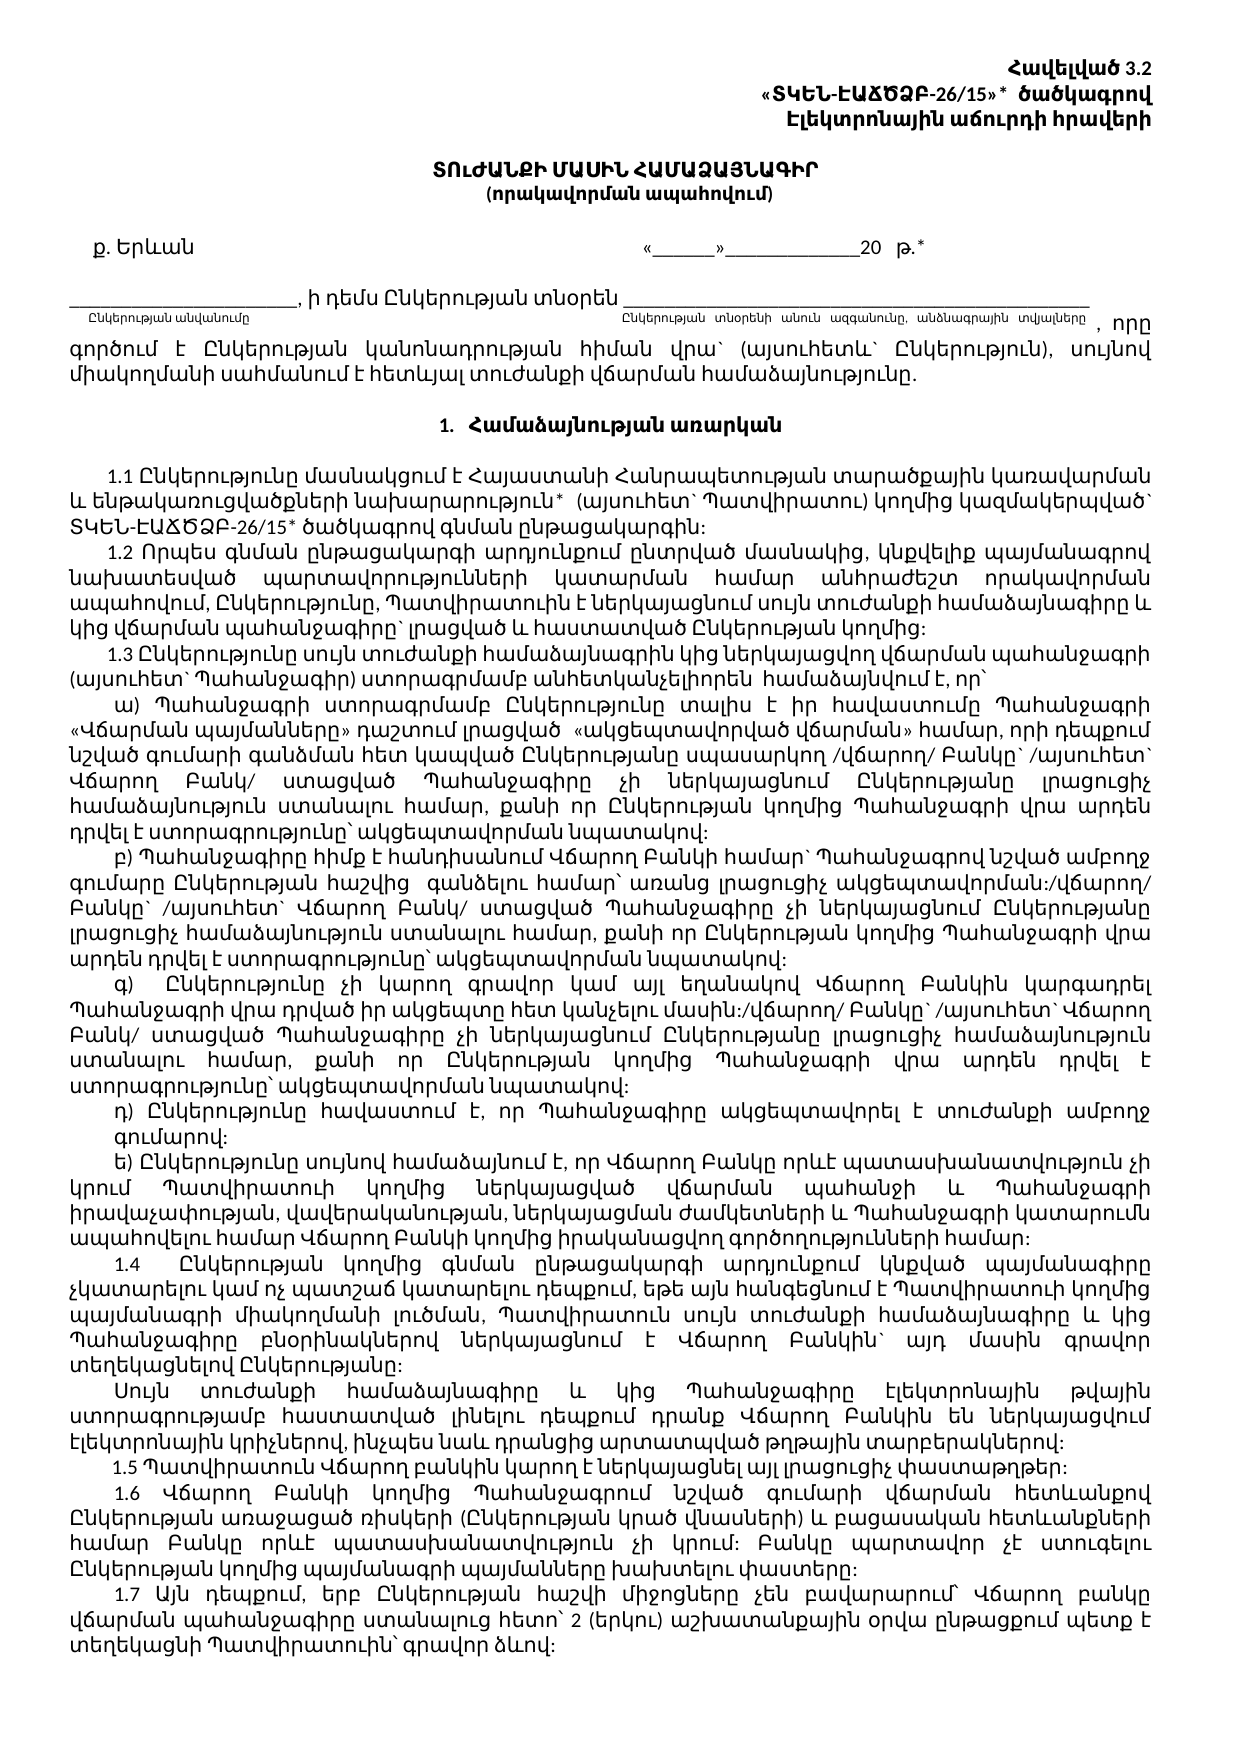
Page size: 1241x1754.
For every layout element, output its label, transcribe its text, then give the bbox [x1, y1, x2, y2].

text 1.1 Ընկերությունը մասնակցում է Հայաստանի Հանրապետության տարածքային կառավարման և ենթակառուցվածքների նախարարություն* (այսուհետ` Պատվիրատու) կողմից կազմակերպված` ՏԿԵՆ-ԷԱՃԾՁԲ-26/15* ծածկագրով գնման ընթացակարգին: [69, 463, 1152, 539]
text 1.4 Ընկերության կողմից գնման ընթացակարգի արդյունքում կնքված պայմանագիրը չկատարելու կամ ոչ պատշաճ կատարելու դեպքում, եթե այն հանգեցնում է Պատվիրատուի կողմից պայմանագրի միակողմանի լուծման, Պատվիրատուն սույն տուժանքի համաձայնագիրը և կից Պահանջագիրը բնօրինակներով ներկայացնում է Վճարող Բանկին` այդ մասին գրավոր տեղեկացնելով Ընկերությանը: [69, 1251, 1152, 1378]
text 1.7 Այն դեպքում, երբ Ընկերության հաշվի միջոցները չեն բավարարում՝ Վճարող բանկը վճարման պահանջագիրը ստանալուց հետո՝ 2 (երկու) աշխատանքային օրվա ընթացքում պետք է տեղեկացնի Պատվիրատուին՝ գրավոր ձևով: [69, 1581, 1152, 1658]
text Էլեկտրոնային աճուրդի հրավերի [69, 106, 1152, 132]
text 1.2 Որպես գնման ընթացակարգի արդյունքում ընտրված մասնակից, կնքվելիք պայմանագրով նախատեսված պարտավորությունների կատարման համար անհրաժեշտ որակավորման ապահովում, Ընկերությունը, Պատվիրատուին է ներկայացնում սույն տուժանքի համաձայնագիրը և կից վճարման պահանջագիրը` լրացված և հաստատված Ընկերության կողմից: [69, 539, 1152, 641]
text (որակավորման ապահովում) [69, 183, 1152, 206]
text 1.3 Ընկերությունը սույն տուժանքի համաձայնագրին կից ներկայացվող վճարման պահանջագրի (այսուհետ` Պահանջագիր) ստորագրմամբ անհետկանչելիորեն համաձայնվում է, որ՝ [69, 641, 1152, 692]
text ք. Երևան «______»_____________20 թ.* [69, 234, 1152, 260]
text բ) Պահանջագիրը հիմք է հանդիսանում Վճարող Բանկի համար` Պահանջագրով նշված ամբողջ գումարը Ընկերության հաշվից գանձելու համար՝ առանց լրացուցիչ ակցեպտավորման:/վճարող/ Բանկը` /այսուհետ` Վճարող Բանկ/ ստացված Պահանջագիրը չի ներկայացնում Ընկերությանը լրացուցիչ համաձայնություն ստանալու համար, քանի որ Ընկերության կողմից Պահանջագրի վրա արդեն դրվել է ստորագրությունը՝ ակցեպտավորման նպատակով: [69, 844, 1152, 971]
text գ) Ընկերությունը չի կարող գրավոր կամ այլ եղանակով Վճարող Բանկին կարգադրել Պահանջագրի վրա դրված իր ակցեպտը հետ կանչելու մասին:/վճարող/ Բանկը` /այսուհետ` Վճարող Բանկ/ ստացված Պահանջագիրը չի ներկայացնում Ընկերությանը լրացուցիչ համաձայնություն ստանալու համար, քանի որ Ընկերության կողմից Պահանջագրի վրա արդեն դրվել է ստորագրությունը՝ ակցեպտավորման նպատակով: [69, 971, 1152, 1098]
text ______________________, ի դեմս Ընկերության տնօրեն _____________________________________________ [69, 285, 1152, 311]
text Սույն տուժանքի համաձայնագիրը և կից Պահանջագիրը էլեկտրոնային թվային ստորագրությամբ հաստատված լինելու դեպքում դրանք Վճարող Բանկին են ներկայացվում էլեկտրոնային կրիչներով, ինչպես նաև դրանցից արտատպված թղթային տարբերակներով: [69, 1378, 1152, 1454]
text 1. Համաձայնության առարկան [69, 412, 1152, 438]
text ա) Պահանջագրի ստորագրմամբ Ընկերությունը տալիս է իր հավաստումը Պահանջագրի «Վճարման պայմանները» դաշտում լրացված «ակցեպտավորված վճարման» համար, որի դեպքում նշված գումարի գանձման հետ կապված Ընկերությանը սպասարկող /վճարող/ Բանկը` /այսուհետ` Վճարող Բանկ/ ստացված Պահանջագիրը չի ներկայացնում Ընկերությանը լրացուցիչ համաձայնություն ստանալու համար, քանի որ Ընկերության կողմից Պահանջագրի վրա արդեն դրվել է ստորագրությունը՝ ակցեպտավորման նպատակով: [69, 692, 1152, 844]
text 1.5 Պատվիրատուն Վճարող բանկին կարող է ներկայացնել այլ լրացուցիչ փաստաթղթեր: [69, 1454, 1152, 1480]
text Հավելված 3.2 [69, 56, 1152, 81]
text ՏՈւԺԱՆՔԻ ՄԱՍԻՆ ՀԱՄԱՁԱՅՆԱԳԻՐ [69, 157, 1152, 183]
text ե) Ընկերությունը սույնով համաձայնում է, որ Վճարող Բանկը որևէ պատասխանատվություն չի կրում Պատվիրատուի կողմից ներկայացված վճարման պահանջի և Պահանջագրի իրավաչափության, վավերականության, ներկայացման ժամկետների և Պահանջագրի կատարումն ապահովելու համար Վճարող Բանկի կողմից իրականացվող գործողությունների համար: [69, 1149, 1152, 1251]
text Ընկերության անվանումը Ընկերության տնօրենի անուն ազգանունը, անձնագրային տվյալները , որը գործում է Ընկերության կանոնադրության հիման վրա` (այսուհետև` Ընկերություն), սույնով միակողմանի սահմանում է հետևյալ տուժանքի վճարման համաձայնությունը. [69, 311, 1152, 387]
text 1.6 Վճարող Բանկի կողմից Պահանջագրում նշված գումարի վճարման հետևանքով Ընկերության առաջացած ռիսկերի (Ընկերության կրած վնասների) և բացասական հետևանքների համար Բանկը որևէ պատասխանատվություն չի կրում: Բանկը պարտավոր չէ ստուգելու Ընկերության կողմից պայմանագրի պայմանները խախտելու փաստերը: [69, 1480, 1152, 1581]
text «ՏԿԵՆ-ԷԱՃԾՁԲ-26/15»* ծածկագրով [69, 81, 1152, 106]
text դ) Ընկերությունը հավաստում է, որ Պահանջագիրը ակցեպտավորել է տուժանքի ամբողջ գումարով: [113, 1098, 1152, 1149]
